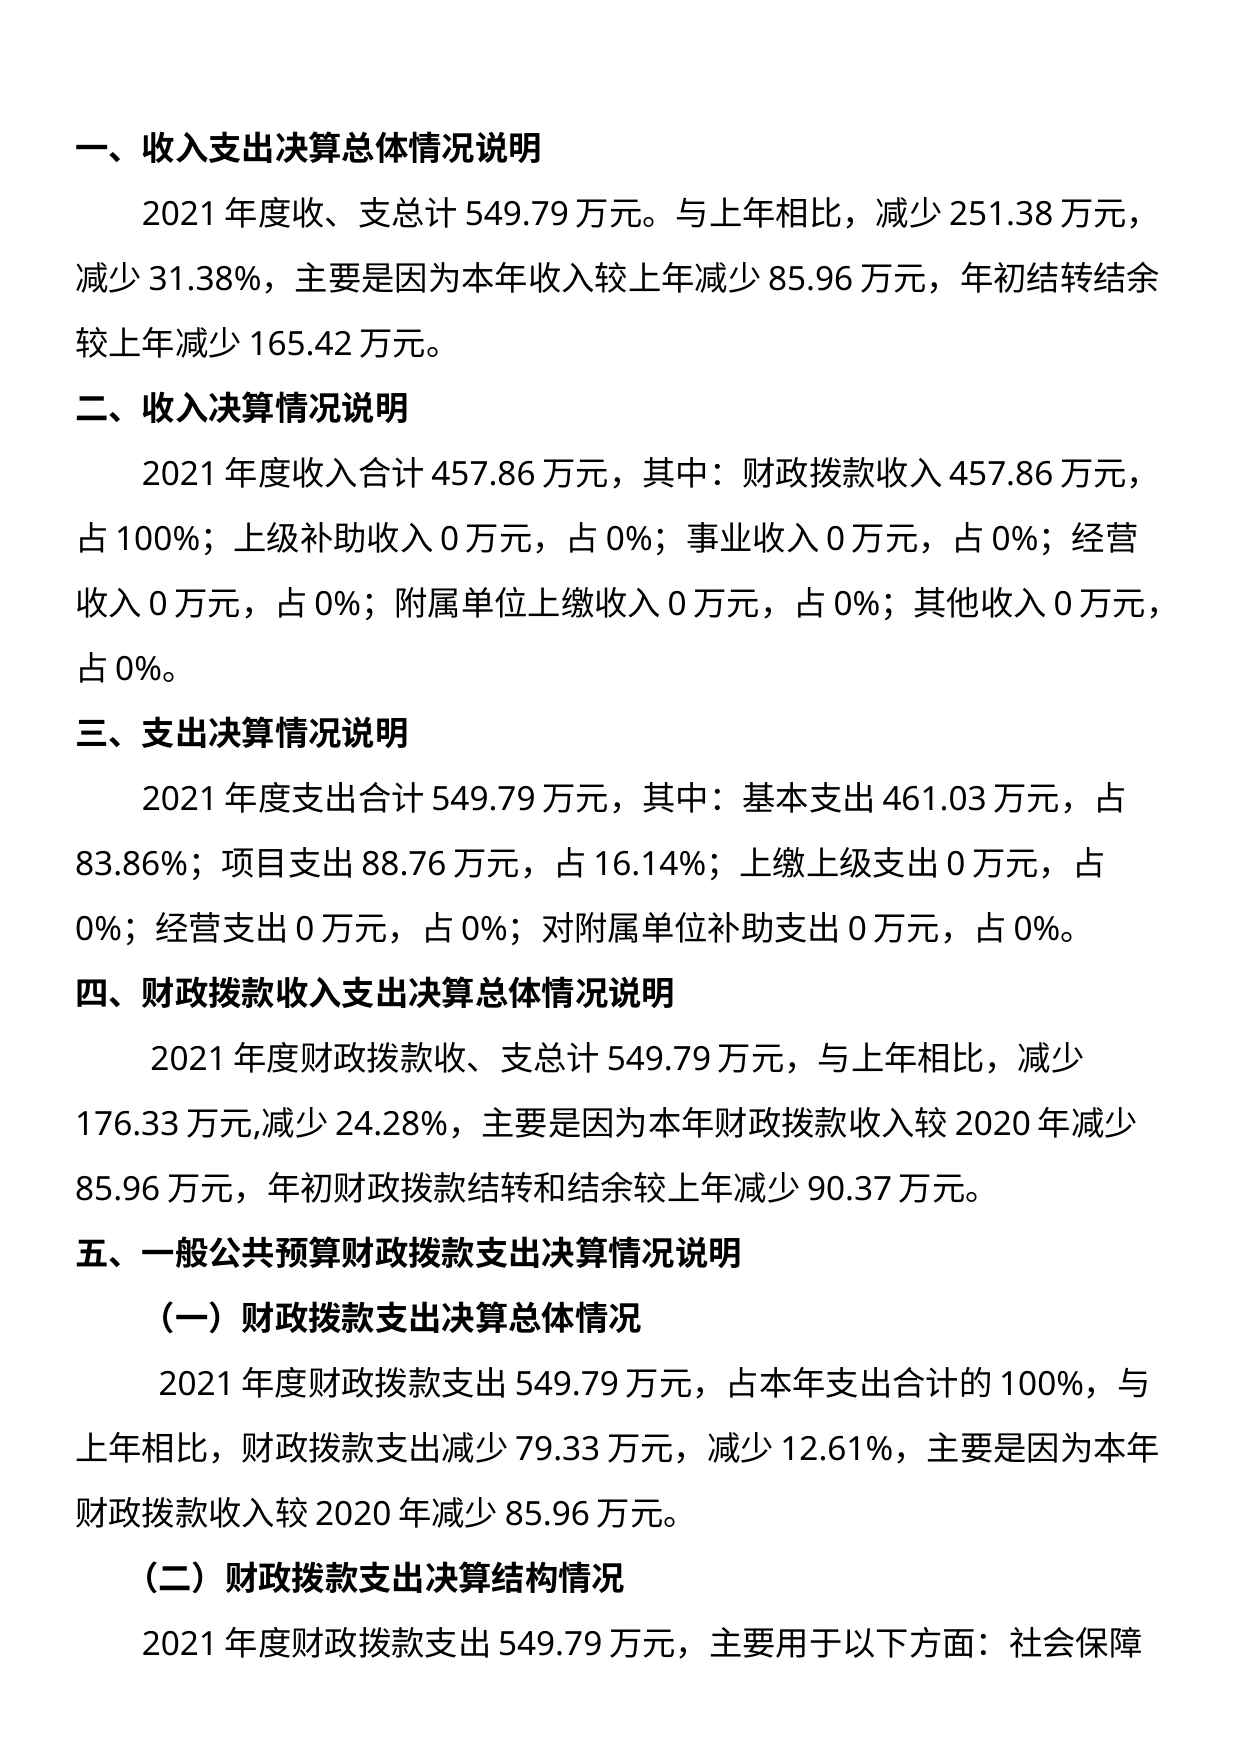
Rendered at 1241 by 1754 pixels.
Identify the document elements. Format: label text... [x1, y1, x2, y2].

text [75, 1608, 1165, 1673]
text 二、收入决算情况说明 [75, 373, 1165, 438]
text （二）财政拨款支出决算结构情况 [75, 1543, 1165, 1608]
text 五、一般公共预算财政拨款支出决算情况说明 [75, 1218, 1165, 1283]
text 四、财政拨款收入支出决算总体情况说明 [75, 958, 1165, 1023]
text 一、收入支出决算总体情况说明 [75, 113, 1165, 178]
text 2021年度财政拨款支出549.79万元，占本年支出合计的100%，与上年相比，财政拨款支出减少79.33万元，减少12.61%，主要是因为本年财政拨款收入较2020年减少85.96万元。 [75, 1348, 1165, 1543]
text 2021年度收入合计457.86万元，其中：财政拨款收入457.86万元，占100%；上级补助收入0万元，占0%；事业收入0万元，占0%；经营收入0万元，占0%；附属单位上缴收入0万元，占0%；其他收入0万元，占0%。 [75, 438, 1165, 698]
text 2021年度财政拨款收、支总计549.79万元，与上年相比，减少176.33万元,减少24.28%，主要是因为本年财政拨款收入较2020年减少85.96万元，年初财政拨款结转和结余较上年减少90.37万元。 [75, 1023, 1165, 1218]
text 三、支出决算情况说明 [75, 698, 1165, 763]
text （一）财政拨款支出决算总体情况 [75, 1283, 1165, 1348]
text 2021年度支出合计549.79万元，其中：基本支出461.03万元，占83.86%；项目支出88.76万元，占16.14%；上缴上级支出0万元，占0%；经营支出0万元，占0%；对附属单位补助支出0万元，占0%。 [75, 763, 1165, 958]
text 2021年度收、支总计549.79万元。与上年相比，减少251.38万元，减少31.38%，主要是因为本年收入较上年减少85.96万元，年初结转结余较上年减少165.42万元。 [75, 178, 1165, 373]
